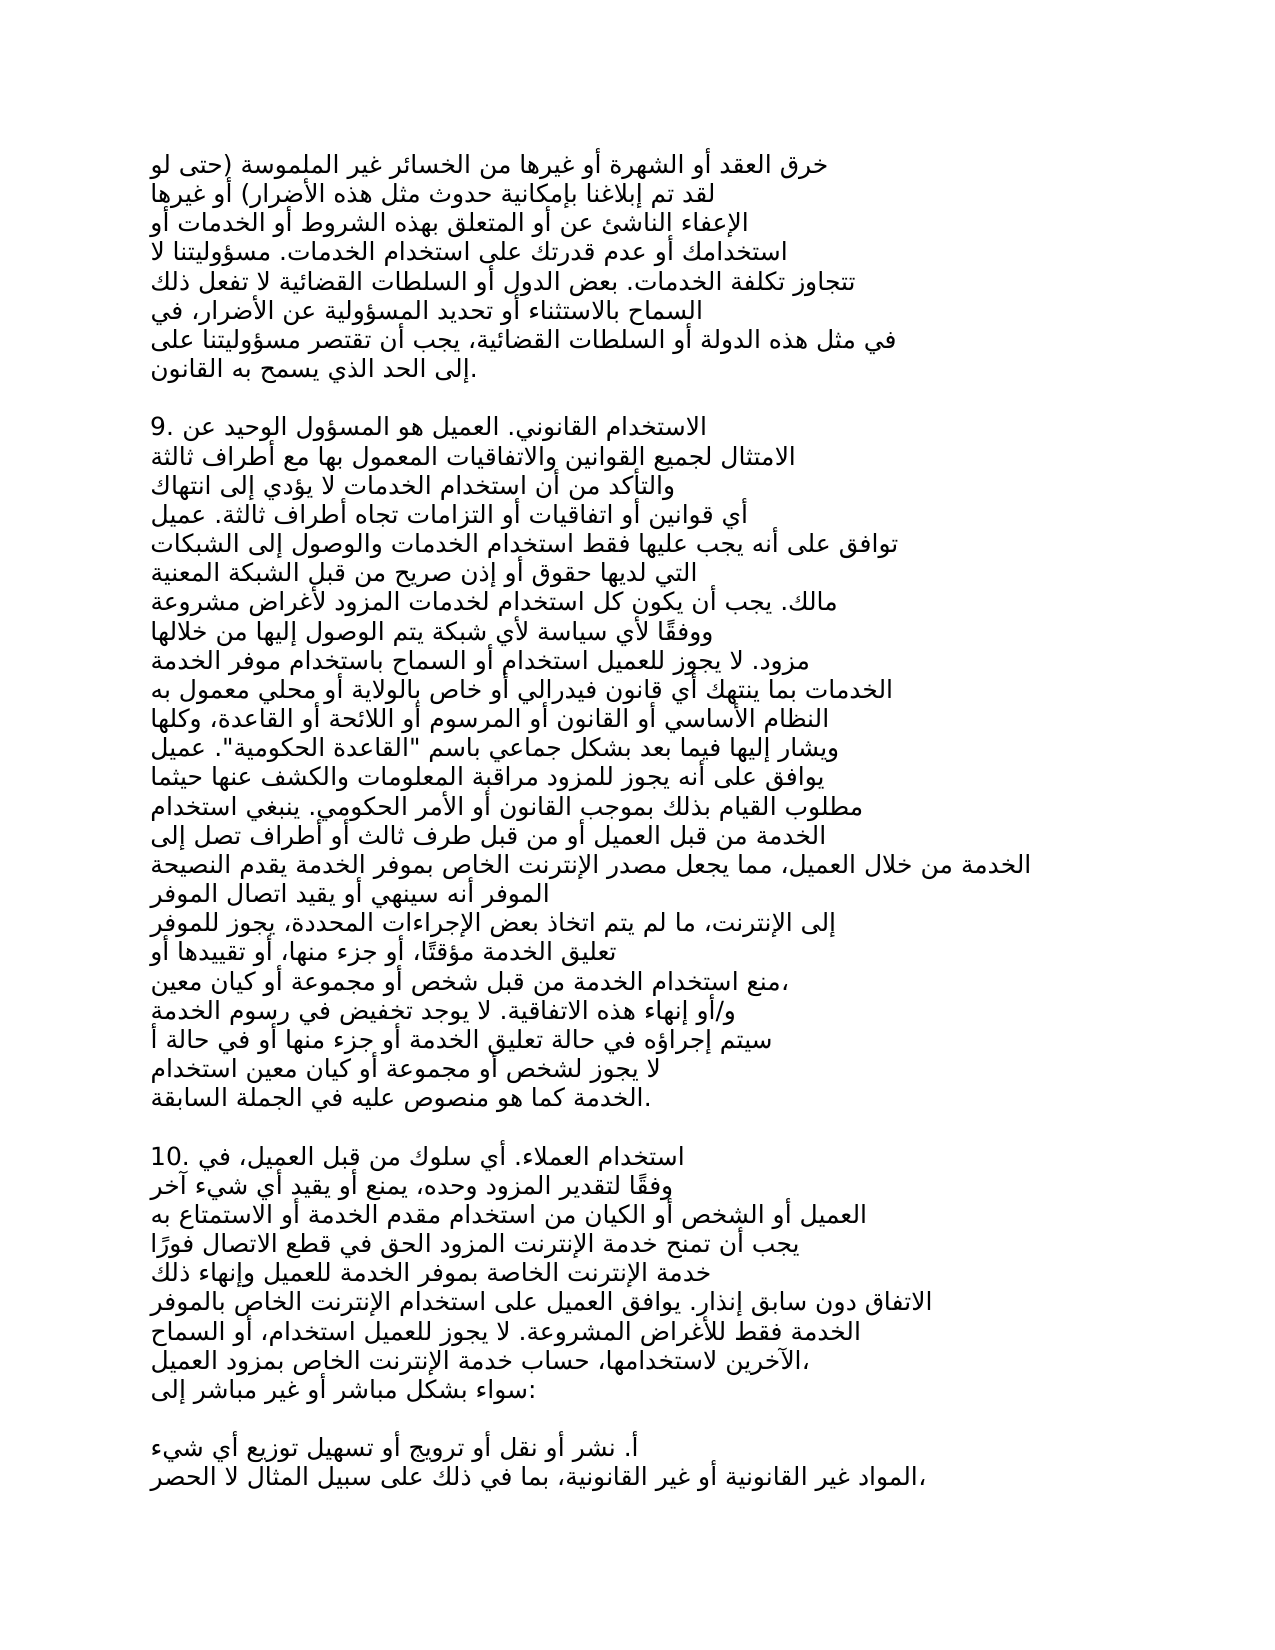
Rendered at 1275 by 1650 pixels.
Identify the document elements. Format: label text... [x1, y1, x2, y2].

text مطلوب القيام بذلك بموجب القانون أو الأمر الحكومي. ينبغي استخدام [150, 792, 1125, 821]
text الخدمات بما ينتهك أي قانون فيدرالي أو خاص بالولاية أو محلي معمول به [150, 675, 1125, 704]
text الخدمة من خلال العميل، مما يجعل مصدر الإنترنت الخاص بموفر الخدمة يقدم النصيحة [150, 850, 1125, 879]
text أي قوانين أو اتفاقيات أو التزامات تجاه أطراف ثالثة. عميل [150, 500, 1125, 529]
text منع استخدام الخدمة من قبل شخص أو مجموعة أو كيان معين، [150, 967, 1125, 996]
text ويشار إليها فيما بعد بشكل جماعي باسم "القاعدة الحكومية". عميل [150, 733, 1125, 762]
text لقد تم إبلاغنا بإمكانية حدوث مثل هذه الأضرار) أو غيرها [150, 179, 1125, 208]
text توافق على أنه يجب عليها فقط استخدام الخدمات والوصول إلى الشبكات [150, 529, 1125, 558]
text يجب أن تمنح خدمة الإنترنت المزود الحق في قطع الاتصال فورًا [150, 1229, 1125, 1258]
text التي لديها حقوق أو إذن صريح من قبل الشبكة المعنية [150, 558, 1125, 587]
text يوافق على أنه يجوز للمزود مراقبة المعلومات والكشف عنها حيثما [150, 762, 1125, 792]
text سيتم إجراؤه في حالة تعليق الخدمة أو جزء منها أو في حالة أ [150, 1025, 1125, 1054]
text ووفقًا لأي سياسة لأي شبكة يتم الوصول إليها من خلالها [150, 617, 1125, 646]
text مالك. يجب أن يكون كل استخدام لخدمات المزود لأغراض مشروعة [150, 587, 1125, 617]
text تتجاوز تكلفة الخدمات. بعض الدول أو السلطات القضائية لا تفعل ذلك [150, 267, 1125, 296]
text استخدامك أو عدم قدرتك على استخدام الخدمات. مسؤوليتنا لا [150, 237, 1125, 267]
text الامتثال لجميع القوانين والاتفاقيات المعمول بها مع أطراف ثالثة [150, 442, 1125, 471]
text والتأكد من أن استخدام الخدمات لا يؤدي إلى انتهاك [150, 471, 1125, 500]
text تعليق الخدمة مؤقتًا، أو جزء منها، أو تقييدها أو [150, 937, 1125, 967]
text الخدمة كما هو منصوص عليه في الجملة السابقة. [150, 1083, 1125, 1112]
text المواد غير القانونية أو غير القانونية، بما في ذلك على سبيل المثال لا الحصر، [150, 1462, 1125, 1492]
text سواء بشكل مباشر أو غير مباشر إلى: [150, 1375, 1125, 1404]
text وفقًا لتقدير المزود وحده، يمنع أو يقيد أي شيء آخر [150, 1171, 1125, 1200]
text 9. الاستخدام القانوني. العميل هو المسؤول الوحيد عن [150, 412, 1125, 442]
text الخدمة من قبل العميل أو من قبل طرف ثالث أو أطراف تصل إلى [150, 821, 1125, 850]
text خرق العقد أو الشهرة أو غيرها من الخسائر غير الملموسة (حتى لو [150, 150, 1125, 179]
text الخدمة فقط للأغراض المشروعة. لا يجوز للعميل استخدام، أو السماح [150, 1317, 1125, 1346]
text مزود. لا يجوز للعميل استخدام أو السماح باستخدام موفر الخدمة [150, 646, 1125, 675]
text إلى الإنترنت، ما لم يتم اتخاذ بعض الإجراءات المحددة، يجوز للموفر [150, 908, 1125, 937]
text النظام الأساسي أو القانون أو المرسوم أو اللائحة أو القاعدة، وكلها [150, 704, 1125, 733]
text في مثل هذه الدولة أو السلطات القضائية، يجب أن تقتصر مسؤوليتنا على [150, 325, 1125, 354]
text الموفر أنه سينهي أو يقيد اتصال الموفر [150, 879, 1125, 908]
text الاتفاق دون سابق إنذار. يوافق العميل على استخدام الإنترنت الخاص بالموفر [150, 1287, 1125, 1317]
text لا يجوز لشخص أو مجموعة أو كيان معين استخدام [150, 1054, 1125, 1083]
text 10. استخدام العملاء. أي سلوك من قبل العميل، في [150, 1142, 1125, 1171]
text أ. نشر أو نقل أو ترويج أو تسهيل توزيع أي شيء [150, 1433, 1125, 1462]
text الآخرين لاستخدامها، حساب خدمة الإنترنت الخاص بمزود العميل، [150, 1346, 1125, 1375]
text العميل أو الشخص أو الكيان من استخدام مقدم الخدمة أو الاستمتاع به [150, 1200, 1125, 1229]
text الإعفاء الناشئ عن أو المتعلق بهذه الشروط أو الخدمات أو [150, 208, 1125, 237]
text خدمة الإنترنت الخاصة بموفر الخدمة للعميل وإنهاء ذلك [150, 1258, 1125, 1287]
text إلى الحد الذي يسمح به القانون. [150, 354, 1125, 383]
text السماح بالاستثناء أو تحديد المسؤولية عن الأضرار، في [150, 296, 1125, 325]
text و/أو إنهاء هذه الاتفاقية. لا يوجد تخفيض في رسوم الخدمة [150, 996, 1125, 1025]
